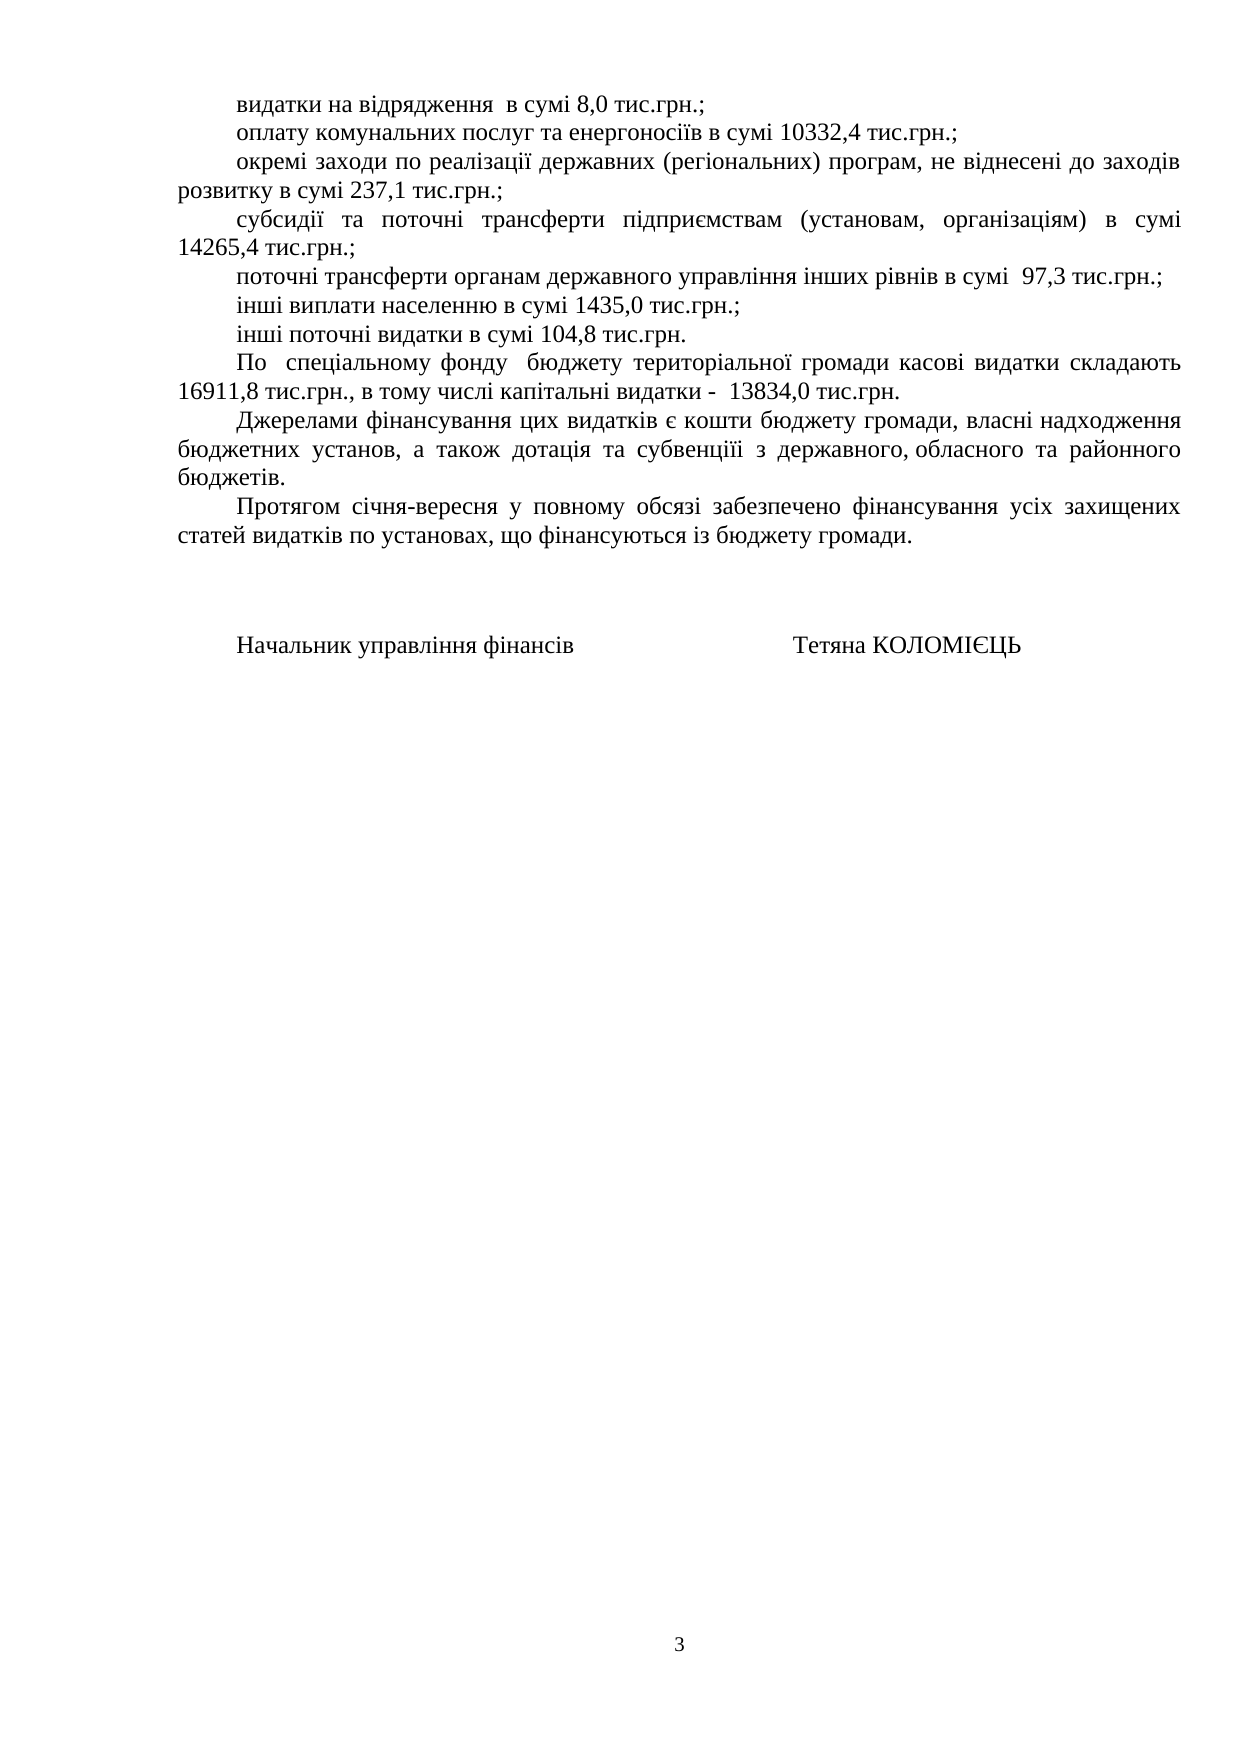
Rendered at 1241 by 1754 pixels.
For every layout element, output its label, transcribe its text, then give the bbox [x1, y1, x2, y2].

text окремі заходи по реалізації державних (регіональних) програм, не віднесені до заходів розвитку в сумі 237,1 тис.грн.; [177, 146, 1181, 204]
text Джерелами фінансування цих видатків є кошти бюджету громади, власні надходження бюджетних установ, а також дотація та субвенціїі з державного, обласного та районного бюджетів. [177, 405, 1181, 491]
text Протягом січня-вересня у повному обсязі забезпечено фінансування усіх захищених статей видатків по установах, що фінансуються із бюджету громади. [177, 491, 1181, 549]
text видатки на відрядження в сумі 8,0 тис.грн.; [177, 89, 1181, 117]
text оплату комунальних послуг та енергоносіїв в сумі 10332,4 тис.грн.; [177, 117, 1181, 146]
text поточні трансферти органам державного управління інших рівнів в сумі 97,3 тис.грн.; [177, 261, 1181, 290]
text По спеціальному фонду бюджету територіальної громади касові видатки складають 16911,8 тис.грн., в тому числі капітальні видатки - 13834,0 тис.грн. [177, 347, 1181, 405]
text субсидії та поточні трансферти підприємствам (установам, організаціям) в сумі 14265,4 тис.грн.; [177, 204, 1181, 261]
text інші поточні видатки в сумі 104,8 тис.грн. [177, 319, 1181, 347]
text інші виплати населенню в сумі 1435,0 тис.грн.; [177, 290, 1181, 319]
text Начальник управління фінансів Тетяна КОЛОМІЄЦЬ [177, 630, 1181, 659]
